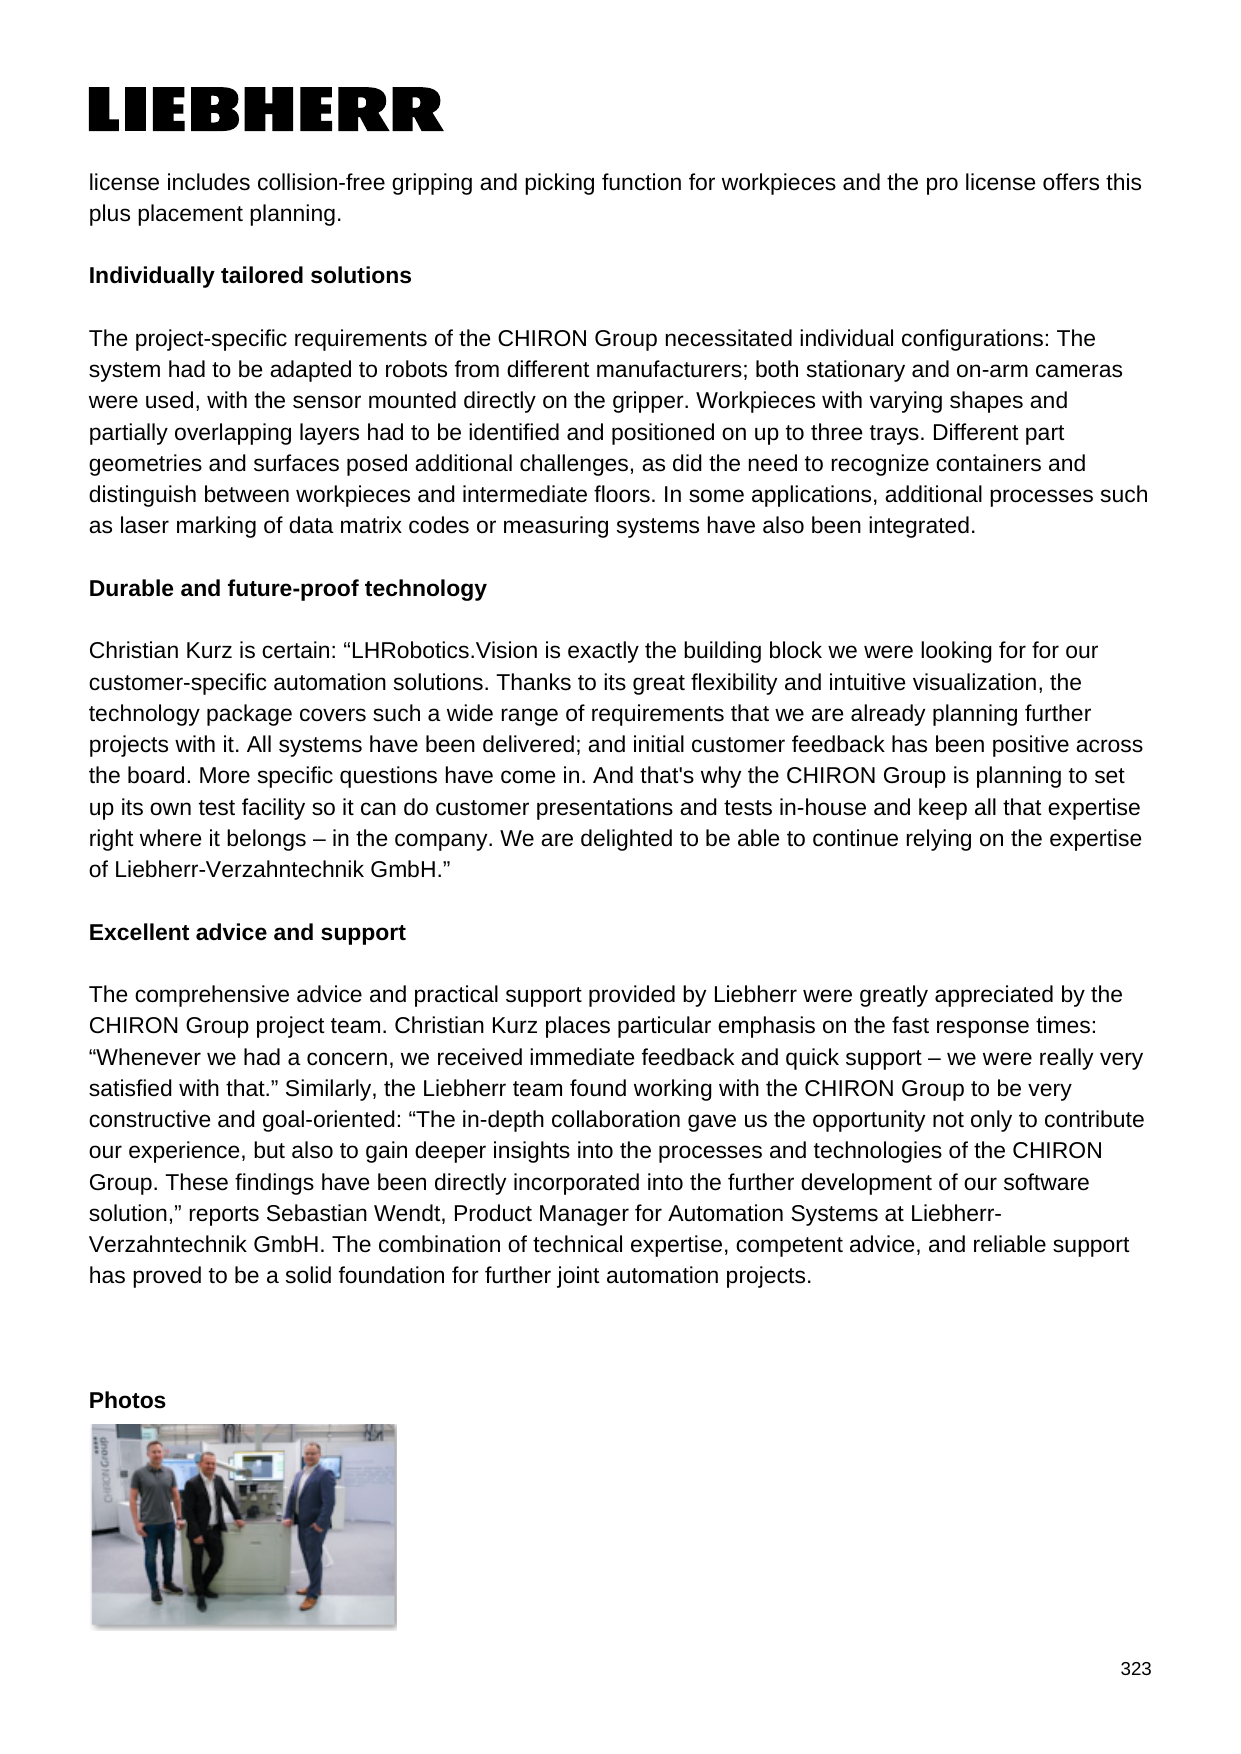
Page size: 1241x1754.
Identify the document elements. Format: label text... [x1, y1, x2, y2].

text Photos [89, 1384, 1152, 1415]
text Individually tailored solutions [89, 259, 1152, 290]
picture [89, 1424, 397, 1631]
text The comprehensive advice and practical support provided by Liebherr were greatly appreciated by the CHIRON Group project team. Christian Kurz places particular emphasis on the fast response times: “Whenever we had a concern, we received immediate feedback and quick support – we were really very satisfied with that.” Similarly, the Liebherr team found working with the CHIRON Group to be very constructive and goal-oriented: “The in-depth collaboration gave us the opportunity not only to contribute our experience, but also to gain deeper insights into the processes and technologies of the CHIRON Group. These findings have been directly incorporated into the further development of our software solution,” reports Sebastian Wendt, Product Manager for Automation Systems at Liebherr-Verzahntechnik GmbH. The combination of technical expertise, competent advice, and reliable support has proved to be a solid foundation for further joint automation projects. [89, 978, 1152, 1290]
text The project-specific requirements of the CHIRON Group necessitated individual configurations: The system had to be adapted to robots from different manufacturers; both stationary and on-arm cameras were used, with the sensor mounted directly on the gripper. Workpieces with varying shapes and partially overlapping layers had to be identified and positioned on up to three trays. Different part geometries and surfaces posed additional challenges, as did the need to recognize containers and distinguish between workpieces and intermediate floors. In some applications, additional processes such as laser marking of data matrix codes or measuring systems have also been integrated. [89, 321, 1152, 540]
text Excellent advice and support [89, 915, 1152, 946]
text Durable and future-proof technology [89, 571, 1152, 603]
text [89, 165, 1152, 228]
text Christian Kurz is certain: “LHRobotics.Vision is exactly the building block we were looking for for our customer-specific automation solutions. Thanks to its great flexibility and intuitive visualization, the technology package covers such a wide range of requirements that we are already planning further projects with it. All systems have been delivered; and initial customer feedback has been positive across the board. More specific questions have come in. And that's why the CHIRON Group is planning to set up its own test facility so it can do customer presentations and tests in-house and keep all that expertise right where it belongs – in the company. We are delighted to be able to continue relying on the expertise of Liebherr-Verzahntechnik GmbH.” [89, 634, 1152, 884]
